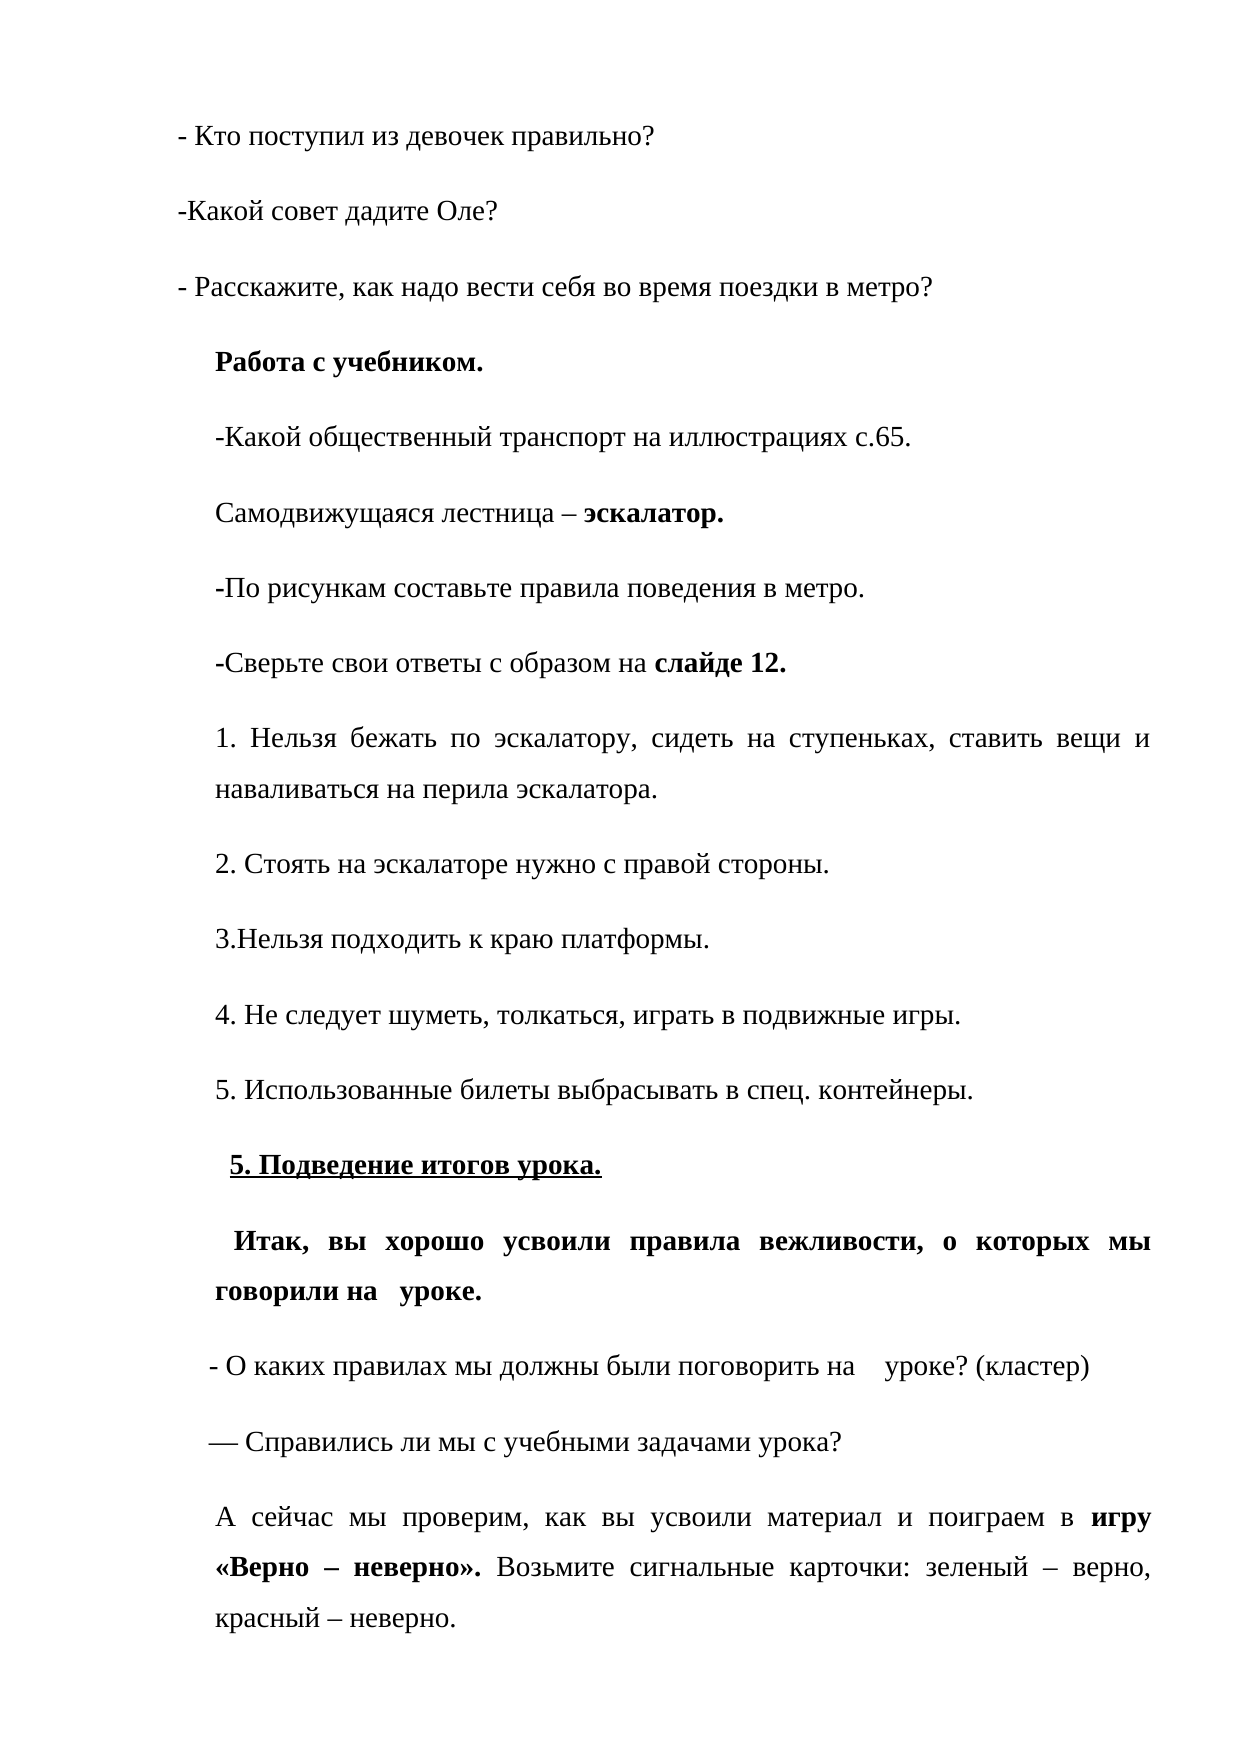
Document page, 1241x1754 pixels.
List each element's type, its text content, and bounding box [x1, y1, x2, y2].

text Итак, вы хорошо усвоили правила вежливости, о которых мы говорили на уроке. [215, 1223, 1152, 1307]
text — Справились ли мы с учебными задачами урока? [177, 1424, 1152, 1457]
text 5. Использованные билеты выбрасывать в спец. контейнеры. [215, 1072, 1152, 1106]
text 2. Стоять на эскалаторе нужно с правой стороны. [215, 846, 1152, 880]
text Работа с учебником. [215, 344, 1152, 378]
text -По рисункам составьте правила поведения в метро. [215, 570, 1152, 603]
text - О каких правилах мы должны были поговорить на уроке? (кластер) [177, 1348, 1152, 1382]
text 3.Нельзя подходить к краю платформы. [215, 922, 1152, 955]
text 4. Не следует шуметь, толкаться, играть в подвижные игры. [215, 997, 1152, 1030]
text -Какой общественный транспорт на иллюстрациях с.65. [215, 419, 1152, 453]
text Самодвижущаяся лестница – эскалатор. [215, 495, 1152, 528]
text А сейчас мы проверим, как вы усвоили материал и поиграем в игру «Верно – неверно». Возьмите сигнальные карточки: зеленый – верно, красный – неверно. [215, 1499, 1152, 1633]
text - Кто поступил из девочек правильно? [177, 118, 1152, 152]
text 1. Нельзя бежать по эскалатору, сидеть на ступеньках, ставить вещи и наваливаться на перила эскалатора. [215, 721, 1152, 804]
text 5. Подведение итогов урока. [215, 1147, 1152, 1181]
text -Какой совет дадите Оле? [177, 193, 1152, 227]
text - Расскажите, как надо вести себя во время поездки в метро? [177, 269, 1152, 302]
text -Сверьте свои ответы с образом на слайде 12. [215, 645, 1152, 679]
